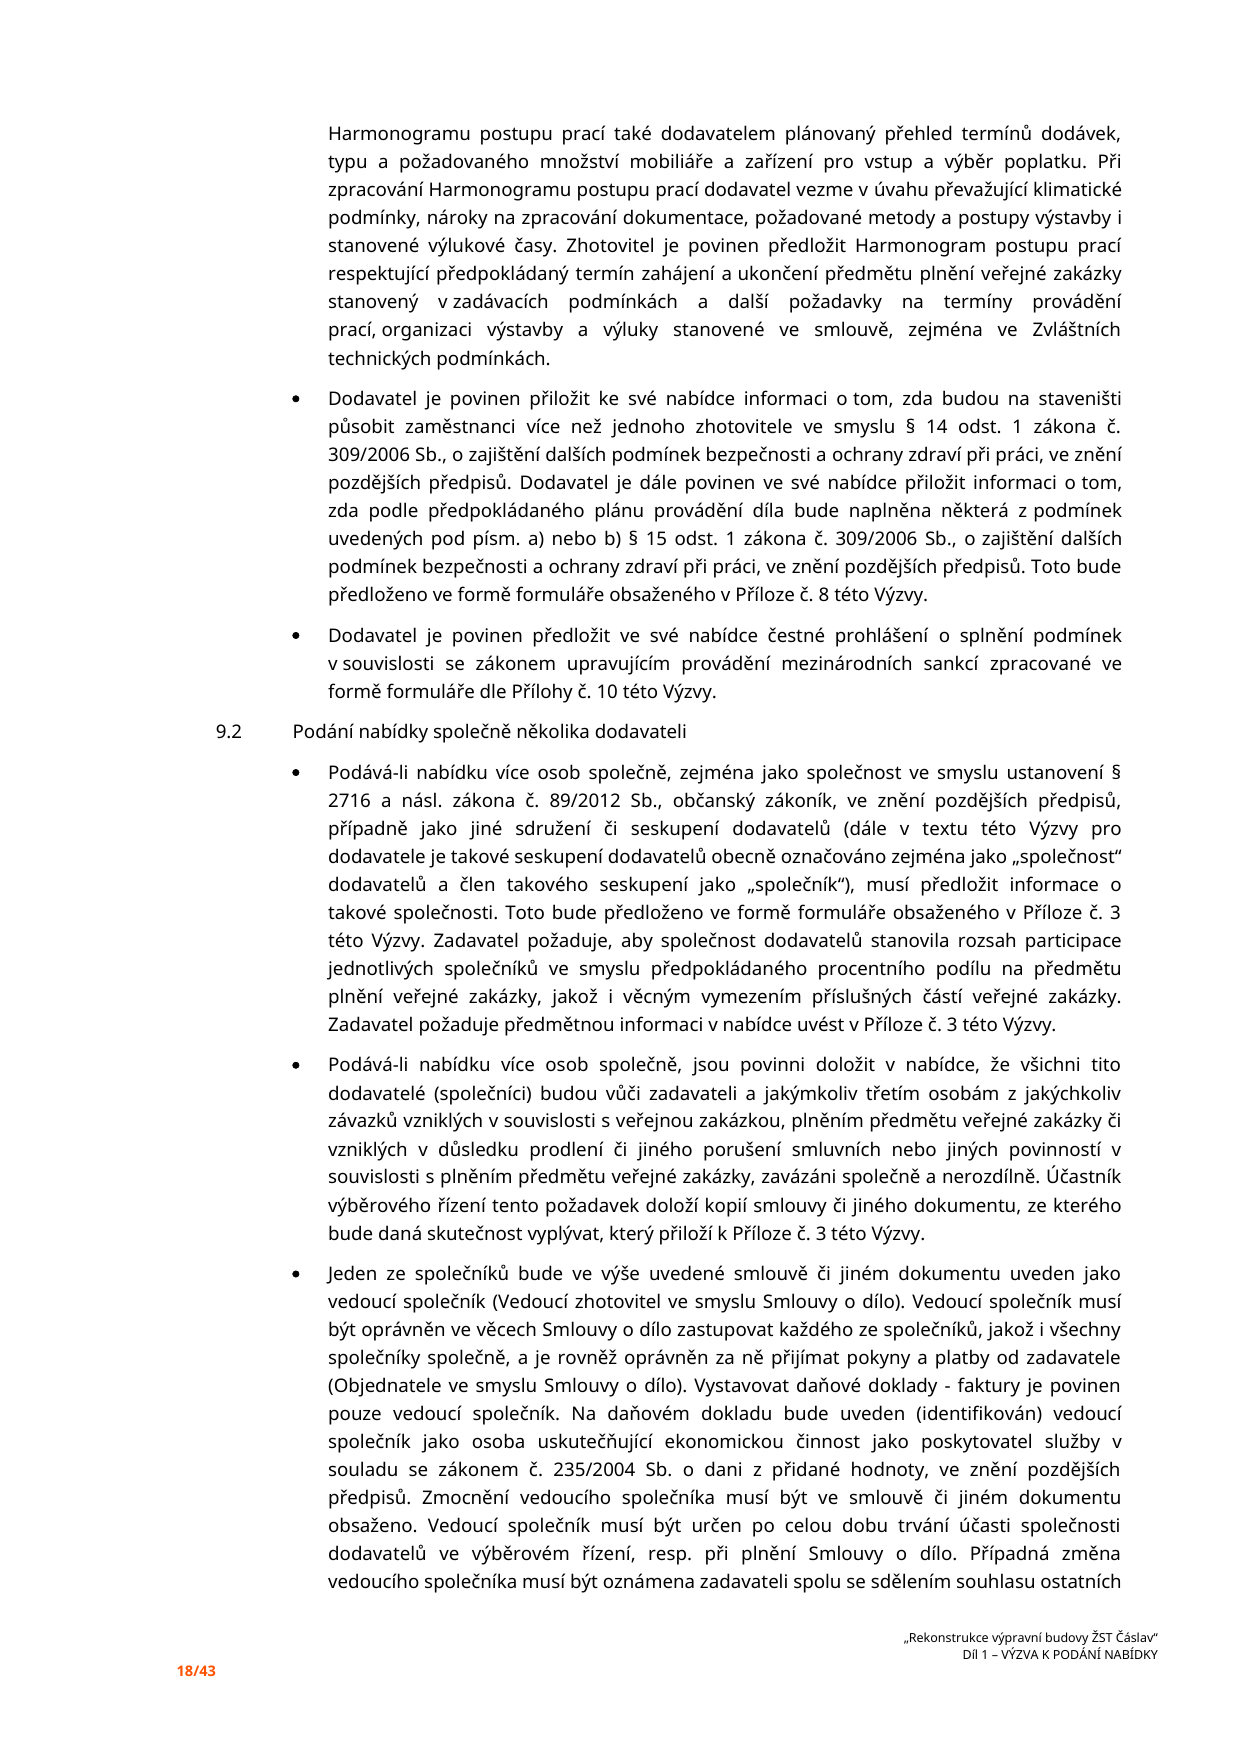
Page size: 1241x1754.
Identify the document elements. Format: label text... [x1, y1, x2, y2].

text Dodavatel je povinen předložit ve své nabídce čestné prohlášení o splnění podmínek v souvislosti se zákonem upravujícím provádění mezinárodních sankcí zpracované ve formě formuláře dle Přílohy č. 10 této Výzvy. [292, 622, 1122, 703]
text Dodavatel je povinen přiložit ke své nabídce informaci o tom, zda budou na staveništi působit zaměstnanci více než jednoho zhotovitele ve smyslu § 14 odst. 1 zákona č. 309/2006 Sb., o zajištění dalších podmínek bezpečnosti a ochrany zdraví při práci, ve znění pozdějších předpisů. Dodavatel je dále povinen ve své nabídce přiložit informaci o tom, zda podle předpokládaného plánu provádění díla bude naplněna některá z podmínek uvedených pod písm. a) nebo b) § 15 odst. 1 zákona č. 309/2006 Sb., o zajištění dalších podmínek bezpečnosti a ochrany zdraví při práci, ve znění pozdějších předpisů. Toto bude předloženo ve formě formuláře obsaženého v Příloze č. 8 této Výzvy. [292, 385, 1122, 607]
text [292, 121, 1122, 370]
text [292, 1260, 1122, 1594]
text Podání nabídky společně několika dodavateli [216, 718, 1122, 744]
text Podává-li nabídku více osob společně, zejména jako společnost ve smyslu ustanovení § 2716 a násl. zákona č. 89/2012 Sb., občanský zákoník, ve znění pozdějších předpisů, případně jako jiné sdružení či seskupení dodavatelů (dále v textu této Výzvy pro dodavatele je takové seskupení dodavatelů obecně označováno zejména jako „společnost“ dodavatelů a člen takového seskupení jako „společník“), musí předložit informace o takové společnosti. Toto bude předloženo ve formě formuláře obsaženého v Příloze č. 3 této Výzvy. Zadavatel požaduje, aby společnost dodavatelů stanovila rozsah participace jednotlivých společníků ve smyslu předpokládaného procentního podílu na předmětu plnění veřejné zakázky, jakož i věcným vymezením příslušných částí veřejné zakázky. Zadavatel požaduje předmětnou informaci v nabídce uvést v Příloze č. 3 této Výzvy. [292, 759, 1122, 1037]
text Podává-li nabídku více osob společně, jsou povinni doložit v nabídce, že všichni tito dodavatelé (společníci) budou vůči zadavateli a jakýmkoliv třetím osobám z jakýchkoliv závazků vzniklých v souvislosti s veřejnou zakázkou, plněním předmětu veřejné zakázky či vzniklých v důsledku prodlení či jiného porušení smluvních nebo jiných povinností v souvislosti s plněním předmětu veřejné zakázky, zavázáni společně a nerozdílně. Účastník výběrového řízení tento požadavek doloží kopií smlouvy či jiného dokumentu, ze kterého bude daná skutečnost vyplývat, který přiloží k Příloze č. 3 této Výzvy. [292, 1052, 1122, 1245]
